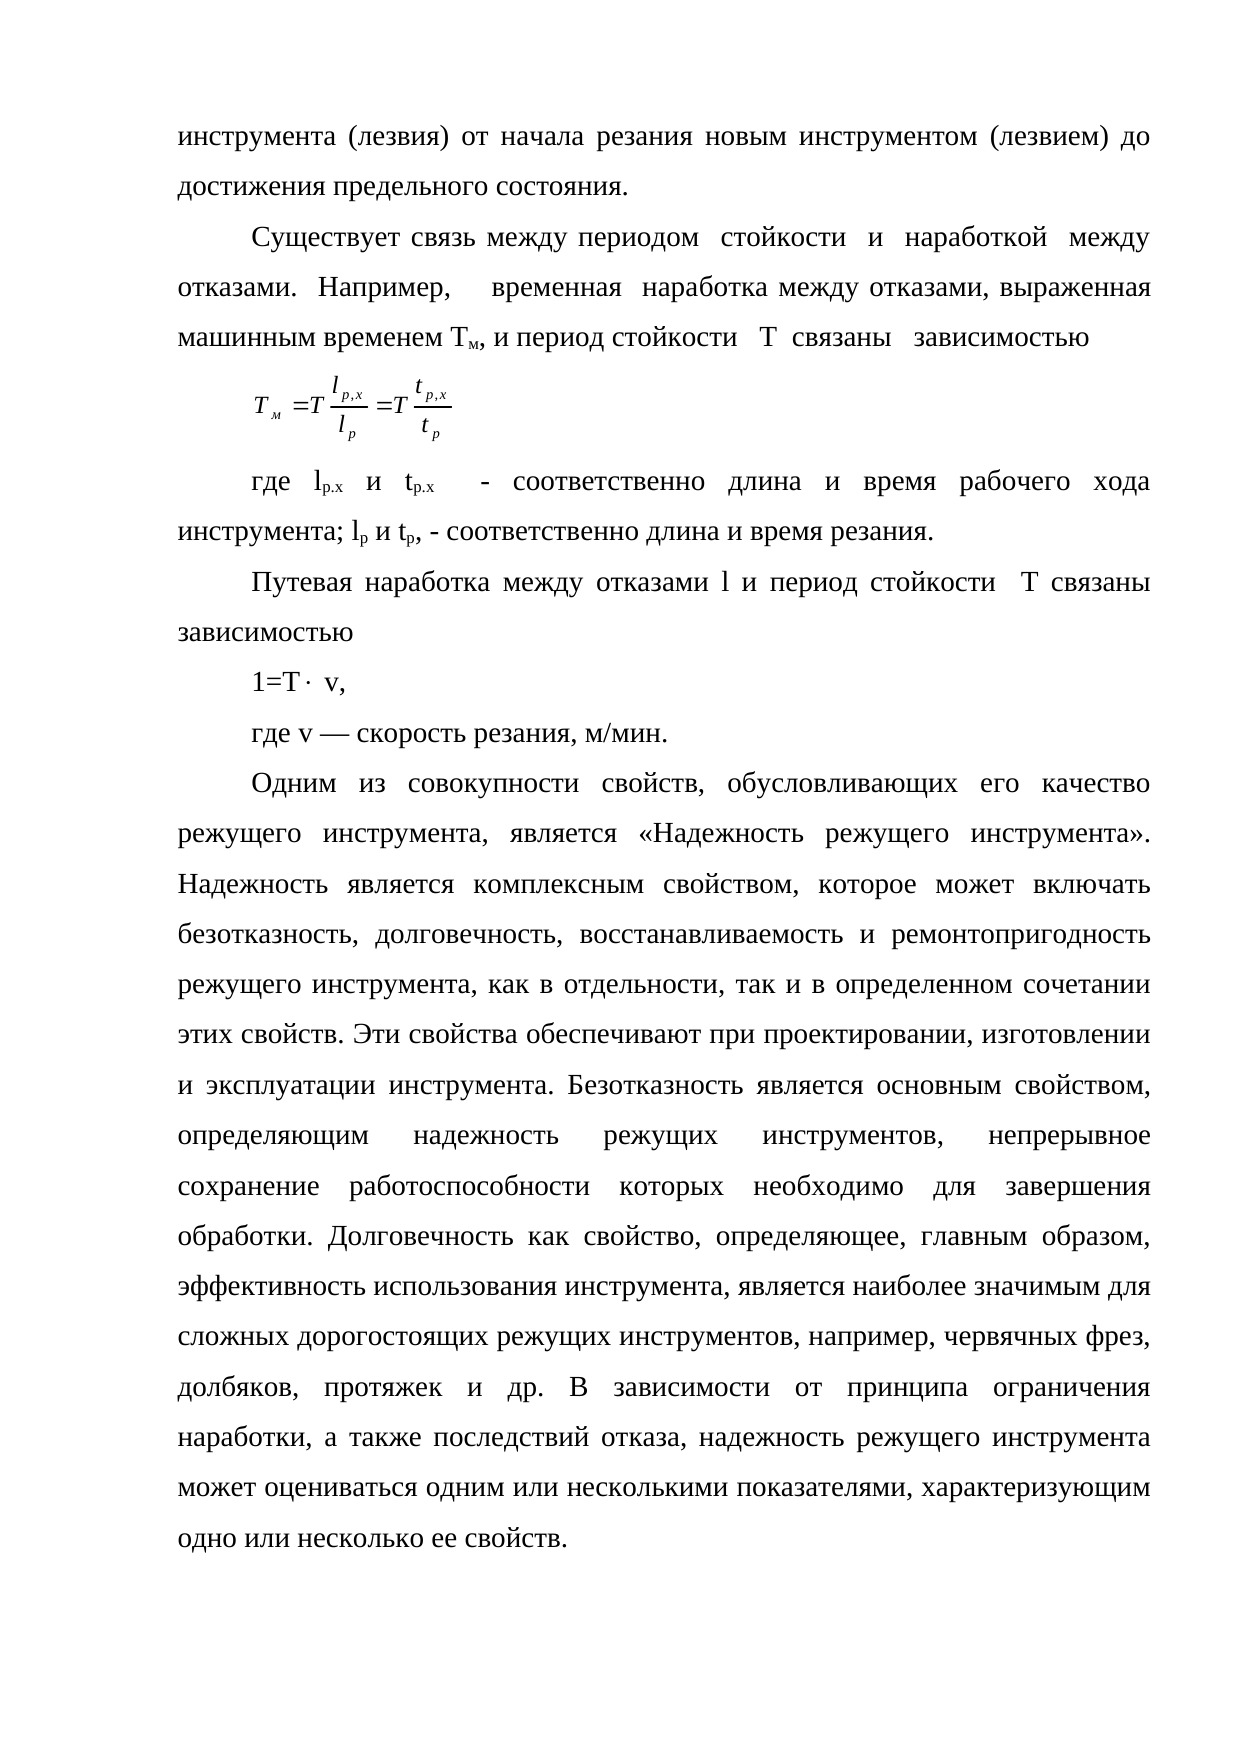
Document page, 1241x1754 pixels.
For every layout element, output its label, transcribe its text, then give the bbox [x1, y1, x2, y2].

text где v — скорость резания, м/мин. [177, 715, 1152, 748]
text Путевая наработка между отказами l и период стойкости Т связаны зависимостью [177, 564, 1152, 648]
text где lр.х и tр.х - соответственно длина и время рабочего хода инструмента; lр и tр, - соответственно длина и время резания. [177, 463, 1152, 547]
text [177, 118, 1152, 202]
text 1=Т v, [177, 664, 1152, 698]
text Одним из совокупности свойств, обусловливающих его качество режущего инструмента, является «Надежность режущего инструмента». Надежность является комплексным свойством, которое может включать безотказность, долговечность, восстанавливаемость и ремонтопригодность режущего инструмента, как в отдельности, так и в определенном сочетании этих свойств. Эти свойства обеспечивают при проектировании, изготовлении и эксплуатации инструмента. Безотказность является основным свойством, определяющим надежность режущих инструментов, непрерывное сохранение работоспособности которых необходимо для завершения обработки. Долговечность как свойство, определяющее, главным образом, эффективность использования инструмента, является наиболее значимым для сложных дорогостоящих режущих инструментов, например, червячных фрез, долбяков, протяжек и др. В зависимости от принципа ограничения наработки, а также последствий отказа, надежность режущего инструмента может оцениваться одним или несколькими показателями, характеризующим одно или несколько ее свойств. [177, 765, 1152, 1553]
text Существует связь между периодом стойкости и наработкой между отказами. Например, временная наработка между отказами, выраженная машинным временем Тм, и период стойкости Т связаны зависимостью [177, 219, 1152, 353]
